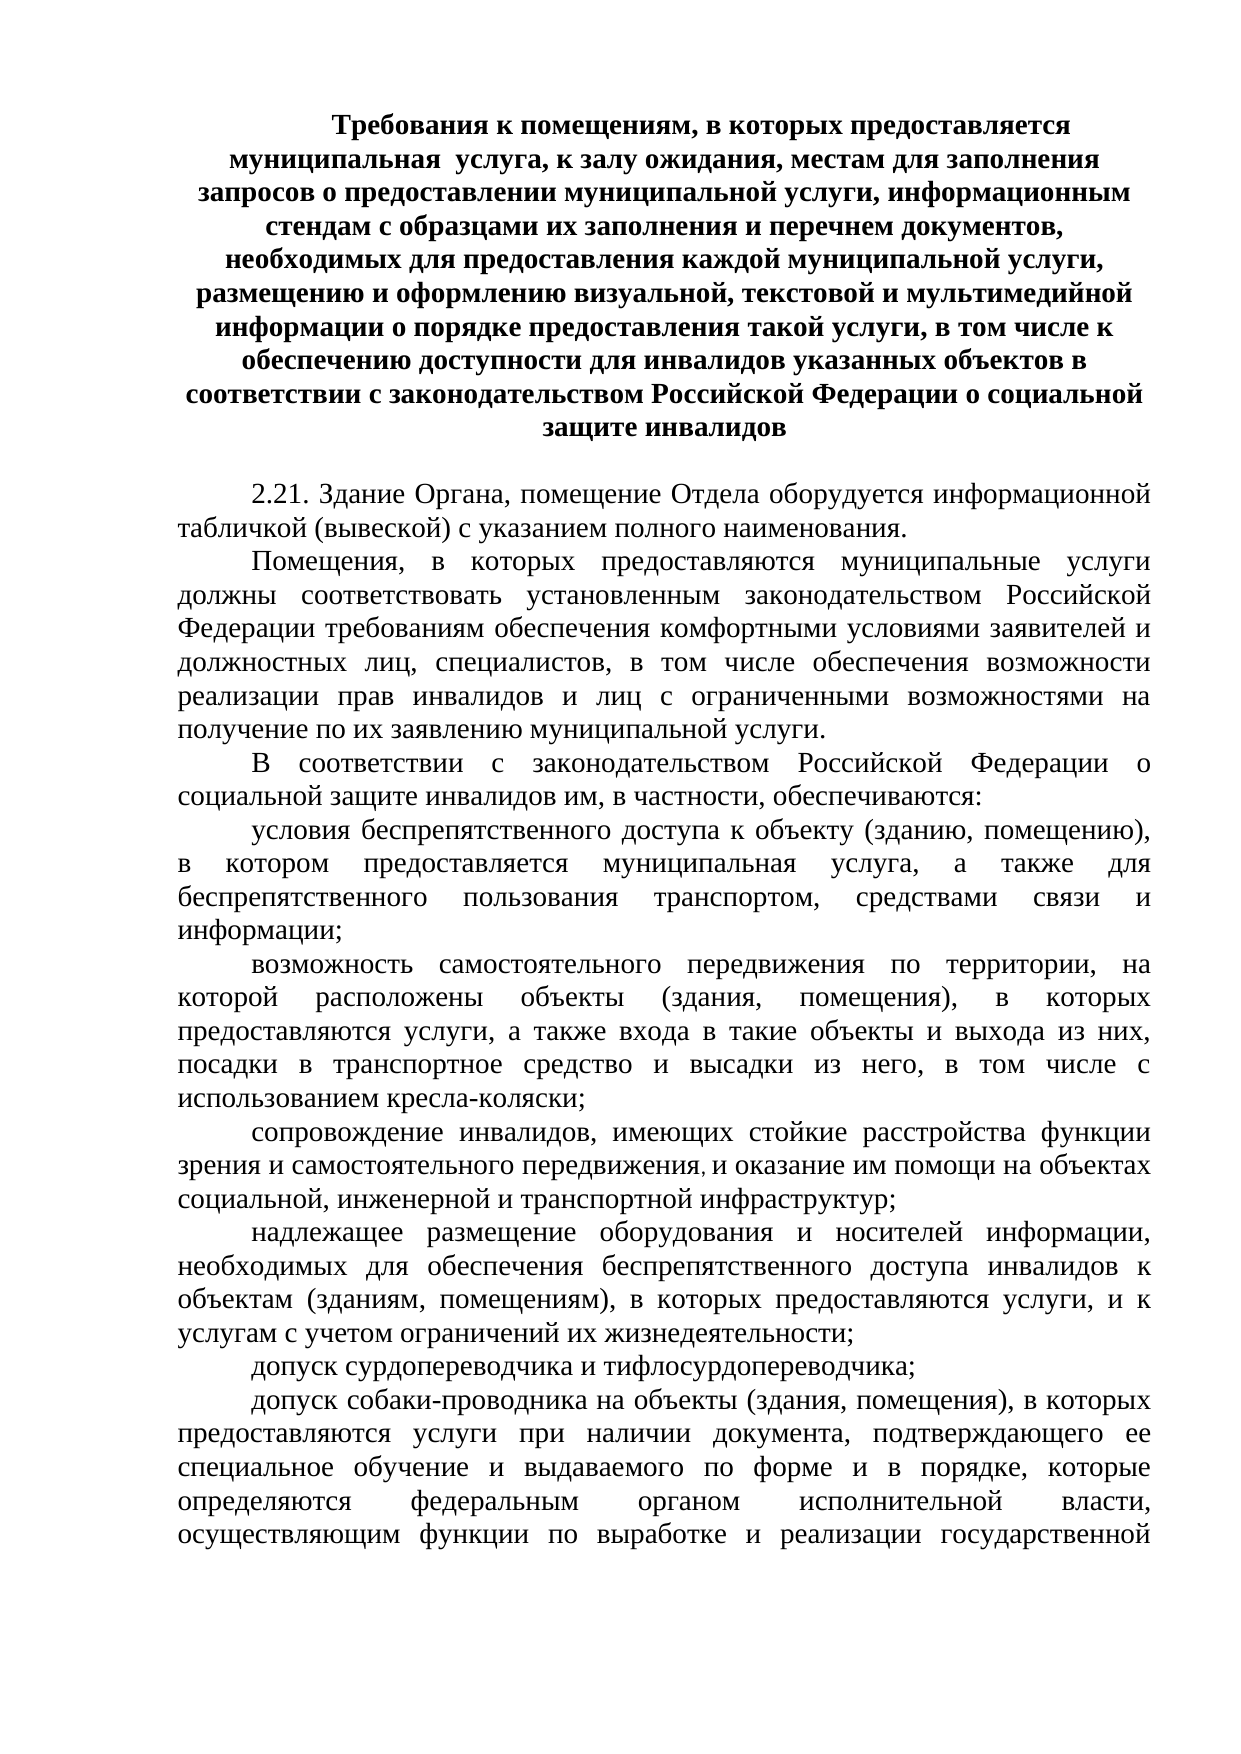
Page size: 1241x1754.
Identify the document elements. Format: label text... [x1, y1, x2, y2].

text Требования к помещениям, в которых предоставляется муниципальная услуга, к залу ожидания, местам для заполнения запросов о предоставлении муниципальной услуги, информационным стендам с образцами их заполнения и перечнем документов, необходимых для предоставления каждой муниципальной услуги, размещению и оформлению визуальной, текстовой и мультимедийной информации о порядке предоставления такой услуги, в том числе к обеспечению доступности для инвалидов указанных объектов в соответствии с законодательством Российской Федерации о социальной защите инвалидов [177, 107, 1152, 443]
text условия беспрепятственного доступа к объекту (зданию, помещению), в котором предоставляется муниципальная услуга, а также для беспрепятственного пользования транспортом, средствами связи и информации; [177, 812, 1152, 946]
text 2.21. Здание Органа, помещение Отдела оборудуется информационной табличкой (вывеской) с указанием полного наименования. [177, 476, 1152, 543]
text Помещения, в которых предоставляются муниципальные услуги должны соответствовать установленным законодательством Российской Федерации требованиям обеспечения комфортными условиями заявителей и должностных лиц, специалистов, в том числе обеспечения возможности реализации прав инвалидов и лиц с ограниченными возможностями на получение по их заявлению муниципальной услуги. [177, 543, 1152, 745]
text возможность самостоятельного передвижения по территории, на которой расположены объекты (здания, помещения), в которых предоставляются услуги, а также входа в такие объекты и выхода из них, посадки в транспортное средство и высадки из него, в том числе с использованием кресла-коляски; [177, 946, 1152, 1114]
text В соответствии с законодательством Российской Федерации о социальной защите инвалидов им, в частности, обеспечиваются: [177, 745, 1152, 812]
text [177, 1382, 1152, 1550]
text надлежащее размещение оборудования и носителей информации, необходимых для обеспечения беспрепятственного доступа инвалидов к объектам (зданиям, помещениям), в которых предоставляются услуги, и к услугам с учетом ограничений их жизнедеятельности; [177, 1214, 1152, 1348]
text допуск сурдопереводчика и тифлосурдопереводчика; [177, 1348, 1152, 1382]
text сопровождение инвалидов, имеющих стойкие расстройства функции зрения и самостоятельного передвижения, и оказание им помощи на объектах социальной, инженерной и транспортной инфраструктур; [177, 1114, 1152, 1214]
